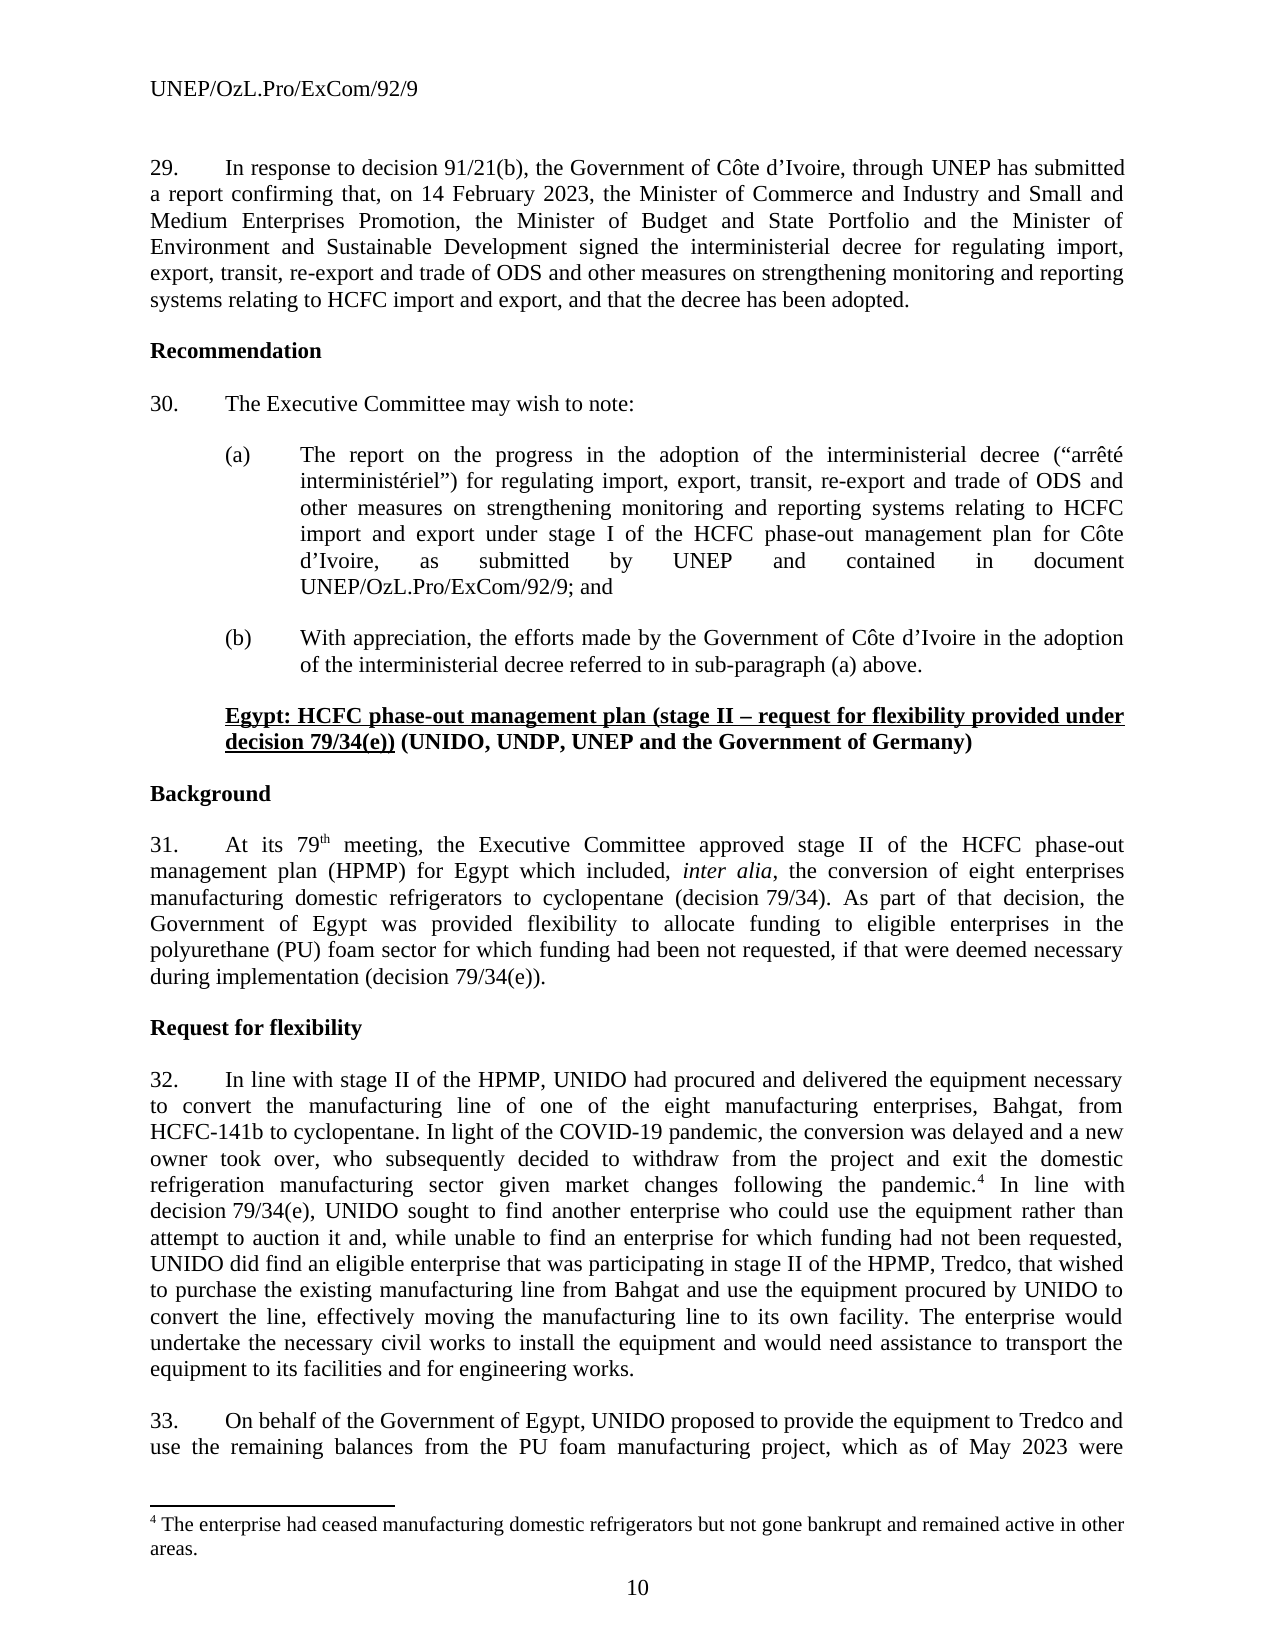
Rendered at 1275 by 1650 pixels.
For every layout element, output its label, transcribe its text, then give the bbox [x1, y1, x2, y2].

subtitle At its 79th meeting, the Executive Committee approved stage II of the HCFC phase-out management plan (HPMP) for Egypt which included, inter alia, the conversion of eight enterprises manufacturing domestic refrigerators to cyclopentane (decision 79/34). As part of that decision, the Government of Egypt was provided flexibility to allocate funding to eligible enterprises in the polyurethane (PU) foam sector for which funding had been not requested, if that were deemed necessary during implementation (decision 79/34(e)). [150, 831, 1125, 989]
text Request for flexibility [150, 1014, 1125, 1041]
subtitle With appreciation, the efforts made by the Government of Côte d’Ivoire in the adoption of the interministerial decree referred to in sub-paragraph (a) above. [225, 624, 1125, 677]
subtitle In response to decision 91/21(b), the Government of Côte d’Ivoire, through UNEP has submitted a report confirming that, on 14 February 2023, the Minister of Commerce and Industry and Small and Medium Enterprises Promotion, the Minister of Budget and State Portfolio and the Minister of Environment and Sustainable Development signed the interministerial decree for regulating import, export, transit, re-export and trade of ODS and other measures on strengthening monitoring and reporting systems relating to HCFC import and export, and that the decree has been adopted. [150, 154, 1125, 312]
subtitle The report on the progress in the adoption of the interministerial decree (“arrêté interministériel”) for regulating import, export, transit, re-export and trade of ODS and other measures on strengthening monitoring and reporting systems relating to HCFC import and export under stage I of the HCFC phase-out management plan for Côte d’Ivoire, as submitted by UNEP and contained in document UNEP/OzL.Pro/ExCom/92/9; and [225, 441, 1125, 599]
text Egypt: HCFC phase-out management plan (stage II – request for flexibility provided under decision 79/34(e)) (UNIDO, UNDP, UNEP and the Government of Germany) [225, 702, 1125, 725]
subtitle The Executive Committee may wish to note: [150, 390, 1125, 416]
text Background [150, 780, 1125, 806]
subtitle In line with stage II of the HPMP, UNIDO had procured and delivered the equipment necessary to convert the manufacturing line of one of the eight manufacturing enterprises, Bahgat, from HCFC-141b to cyclopentane. In light of the COVID-19 pandemic, the conversion was delayed and a new owner took over, who subsequently decided to withdraw from the project and exit the domestic refrigeration manufacturing sector given market changes following the pandemic. In line with decision 79/34(e), UNIDO sought to find another enterprise who could use the equipment rather than attempt to auction it and, while unable to find an enterprise for which funding had not been requested, UNIDO did find an eligible enterprise that was participating in stage II of the HPMP, Tredco, that wished to purchase the existing manufacturing line from Bahgat and use the equipment procured by UNIDO to convert the line, effectively moving the manufacturing line to its own facility. The enterprise would undertake the necessary civil works to install the equipment and would need assistance to transport the equipment to its facilities and for engineering works. [150, 1066, 1125, 1382]
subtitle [150, 1407, 1125, 1459]
text Egypt: HCFC phase-out management plan (stage II – request for flexibility provided under decision 79/34(e)) (UNIDO, UNDP, UNEP and the Government of Germany) [225, 726, 1125, 755]
text Recommendation [150, 337, 1125, 363]
